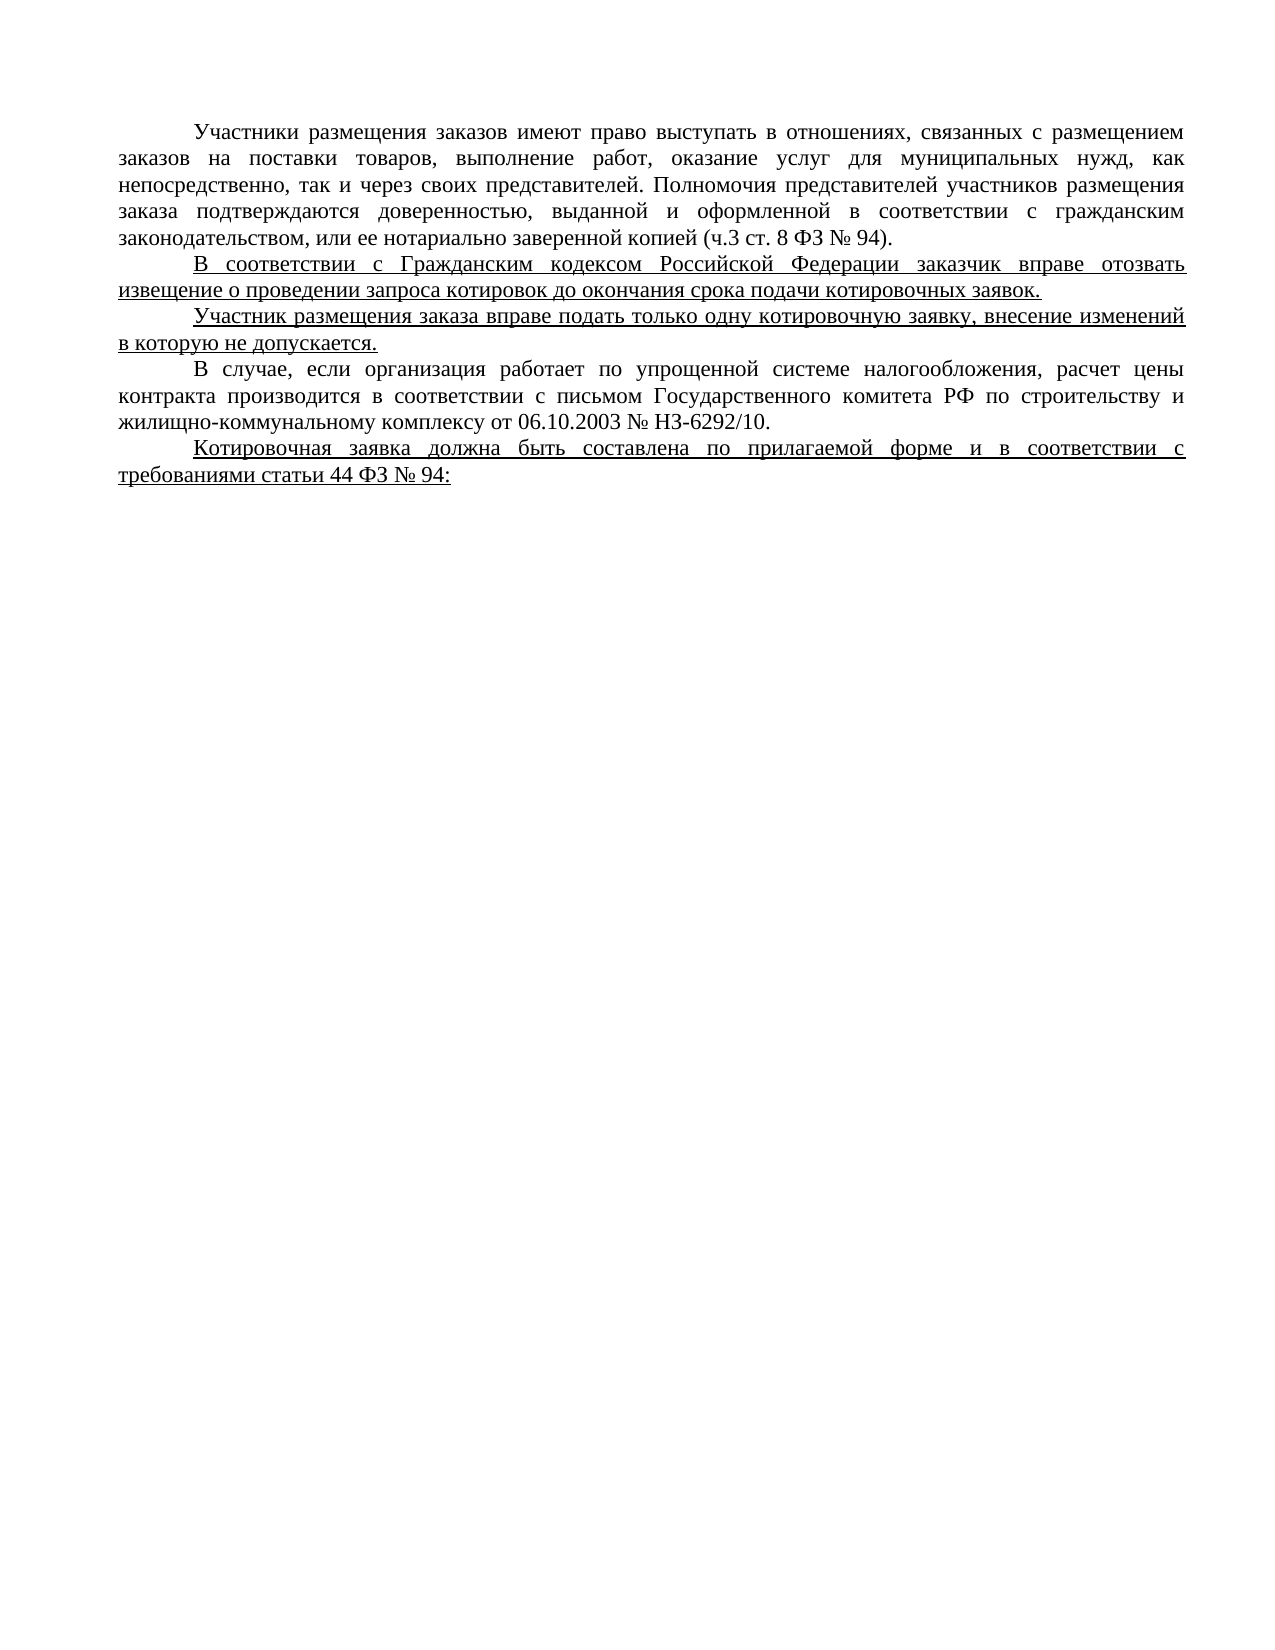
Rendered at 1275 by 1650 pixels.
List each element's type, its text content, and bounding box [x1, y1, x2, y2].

title Котировочная заявка должна быть составлена по прилагаемой форме и в соответствии с требованиями статьи 44 ФЗ № 94: [118, 434, 1186, 487]
title В соответствии с Гражданским кодексом Российской Федерации заказчик вправе отозвать извещение о проведении запроса котировок до окончания срока подачи котировочных заявок. [118, 250, 1186, 303]
text В случае, если организация работает по упрощенной системе налогообложения, расчет цены контракта производится в соответствии с письмом Государственного комитета РФ по строительству и жилищно-коммунальному комплексу от 06.10.2003 № НЗ-6292/10. [118, 355, 1186, 434]
text Участники размещения заказов имеют право выступать в отношениях, связанных с размещением заказов на поставки товаров, выполнение работ, оказание услуг для муниципальных нужд, как непосредственно, так и через своих представителей. Полномочия представителей участников размещения заказа подтверждаются доверенностью, выданной и оформленной в соответствии с гражданским законодательством, или ее нотариально заверенной копией (ч.3 ст. 8 ФЗ № 94). [118, 118, 1186, 250]
title Участник размещения заказа вправе подать только одну котировочную заявку, внесение изменений в которую не допускается. [118, 303, 1186, 355]
